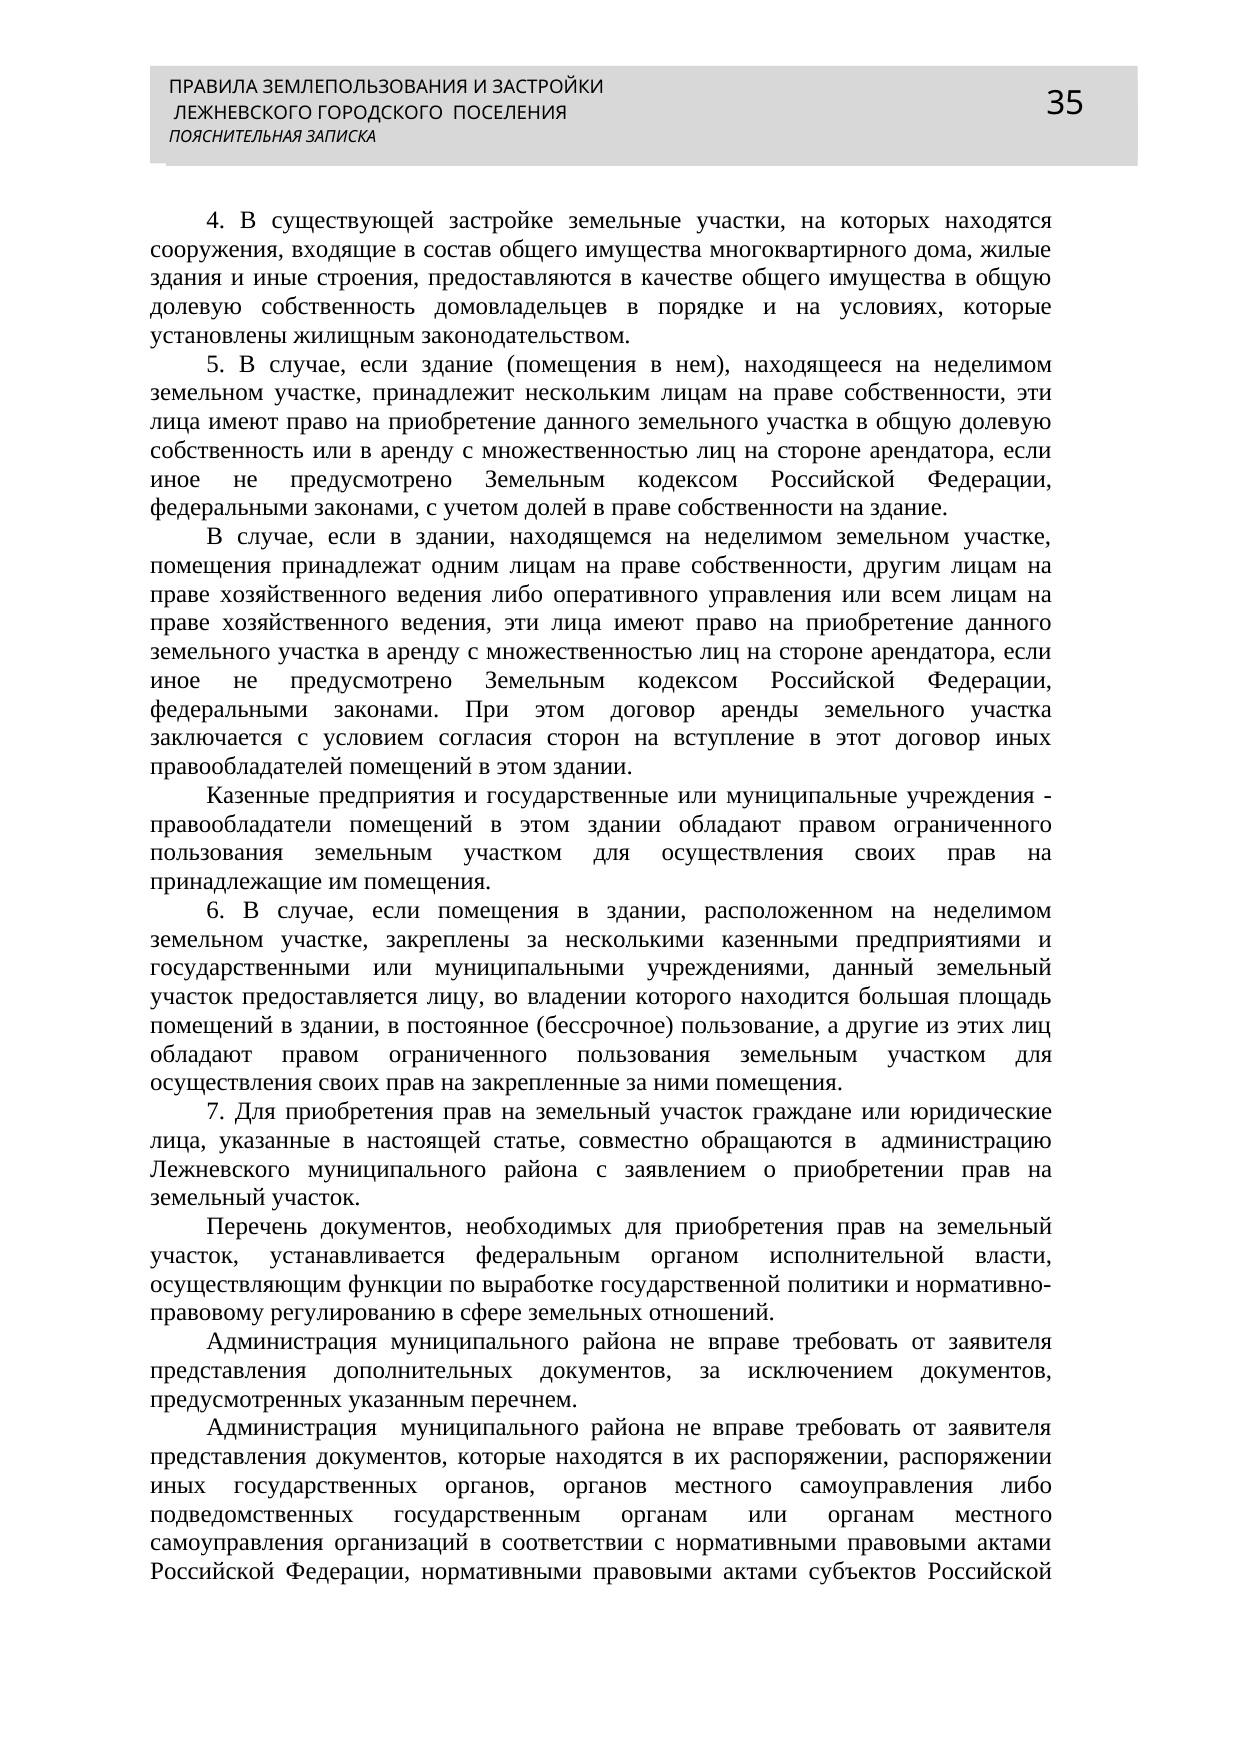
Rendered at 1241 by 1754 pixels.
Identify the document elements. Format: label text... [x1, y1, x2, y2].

text 7. Для приобретения прав на земельный участок граждане или юридические лица, указанные в настоящей статье, совместно обращаются в администрацию Лежневского муниципального района с заявлением о приобретении прав на земельный участок. [150, 1096, 1053, 1211]
text Администрация муниципального района не вправе требовать от заявителя представления дополнительных документов, за исключением документов, предусмотренных указанным перечнем. [150, 1326, 1053, 1412]
text Казенные предприятия и государственные или муниципальные учреждения - правообладатели помещений в этом здании обладают правом ограниченного пользования земельным участком для осуществления своих прав на принадлежащие им помещения. [150, 780, 1053, 895]
text 4. В существующей застройке земельные участки, на которых находятся сооружения, входящие в состав общего имущества многоквартирного дома, жилые здания и иные строения, предоставляются в качестве общего имущества в общую долевую собственность домовладельцев в порядке и на условиях, которые установлены жилищным законодательством. [150, 205, 1053, 349]
text 5. В случае, если здание (помещения в нем), находящееся на неделимом земельном участке, принадлежит нескольким лицам на праве собственности, эти лица имеют право на приобретение данного земельного участка в общую долевую собственность или в аренду с множественностью лиц на стороне арендатора, если иное не предусмотрено Земельным кодексом Российской Федерации, федеральными законами, с учетом долей в праве собственности на здание. [150, 349, 1053, 521]
text В случае, если в здании, находящемся на неделимом земельном участке, помещения принадлежат одним лицам на праве собственности, другим лицам на праве хозяйственного ведения либо оперативного управления или всем лицам на праве хозяйственного ведения, эти лица имеют право на приобретение данного земельного участка в аренду с множественностью лиц на стороне арендатора, если иное не предусмотрено Земельным кодексом Российской Федерации, федеральными законами. При этом договор аренды земельного участка заключается с условием согласия сторон на вступление в этот договор иных правообладателей помещений в этом здании. [150, 521, 1053, 780]
text Перечень документов, необходимых для приобретения прав на земельный участок, устанавливается федеральным органом исполнительной власти, осуществляющим функции по выработке государственной политики и нормативно-правовому регулированию в сфере земельных отношений. [150, 1211, 1053, 1326]
text 6. В случае, если помещения в здании, расположенном на неделимом земельном участке, закреплены за несколькими казенными предприятиями и государственными или муниципальными учреждениями, данный земельный участок предоставляется лицу, во владении которого находится большая площадь помещений в здании, в постоянное (бессрочное) пользование, а другие из этих лиц обладают правом ограниченного пользования земельным участком для осуществления своих прав на закрепленные за ними помещения. [150, 895, 1053, 1096]
